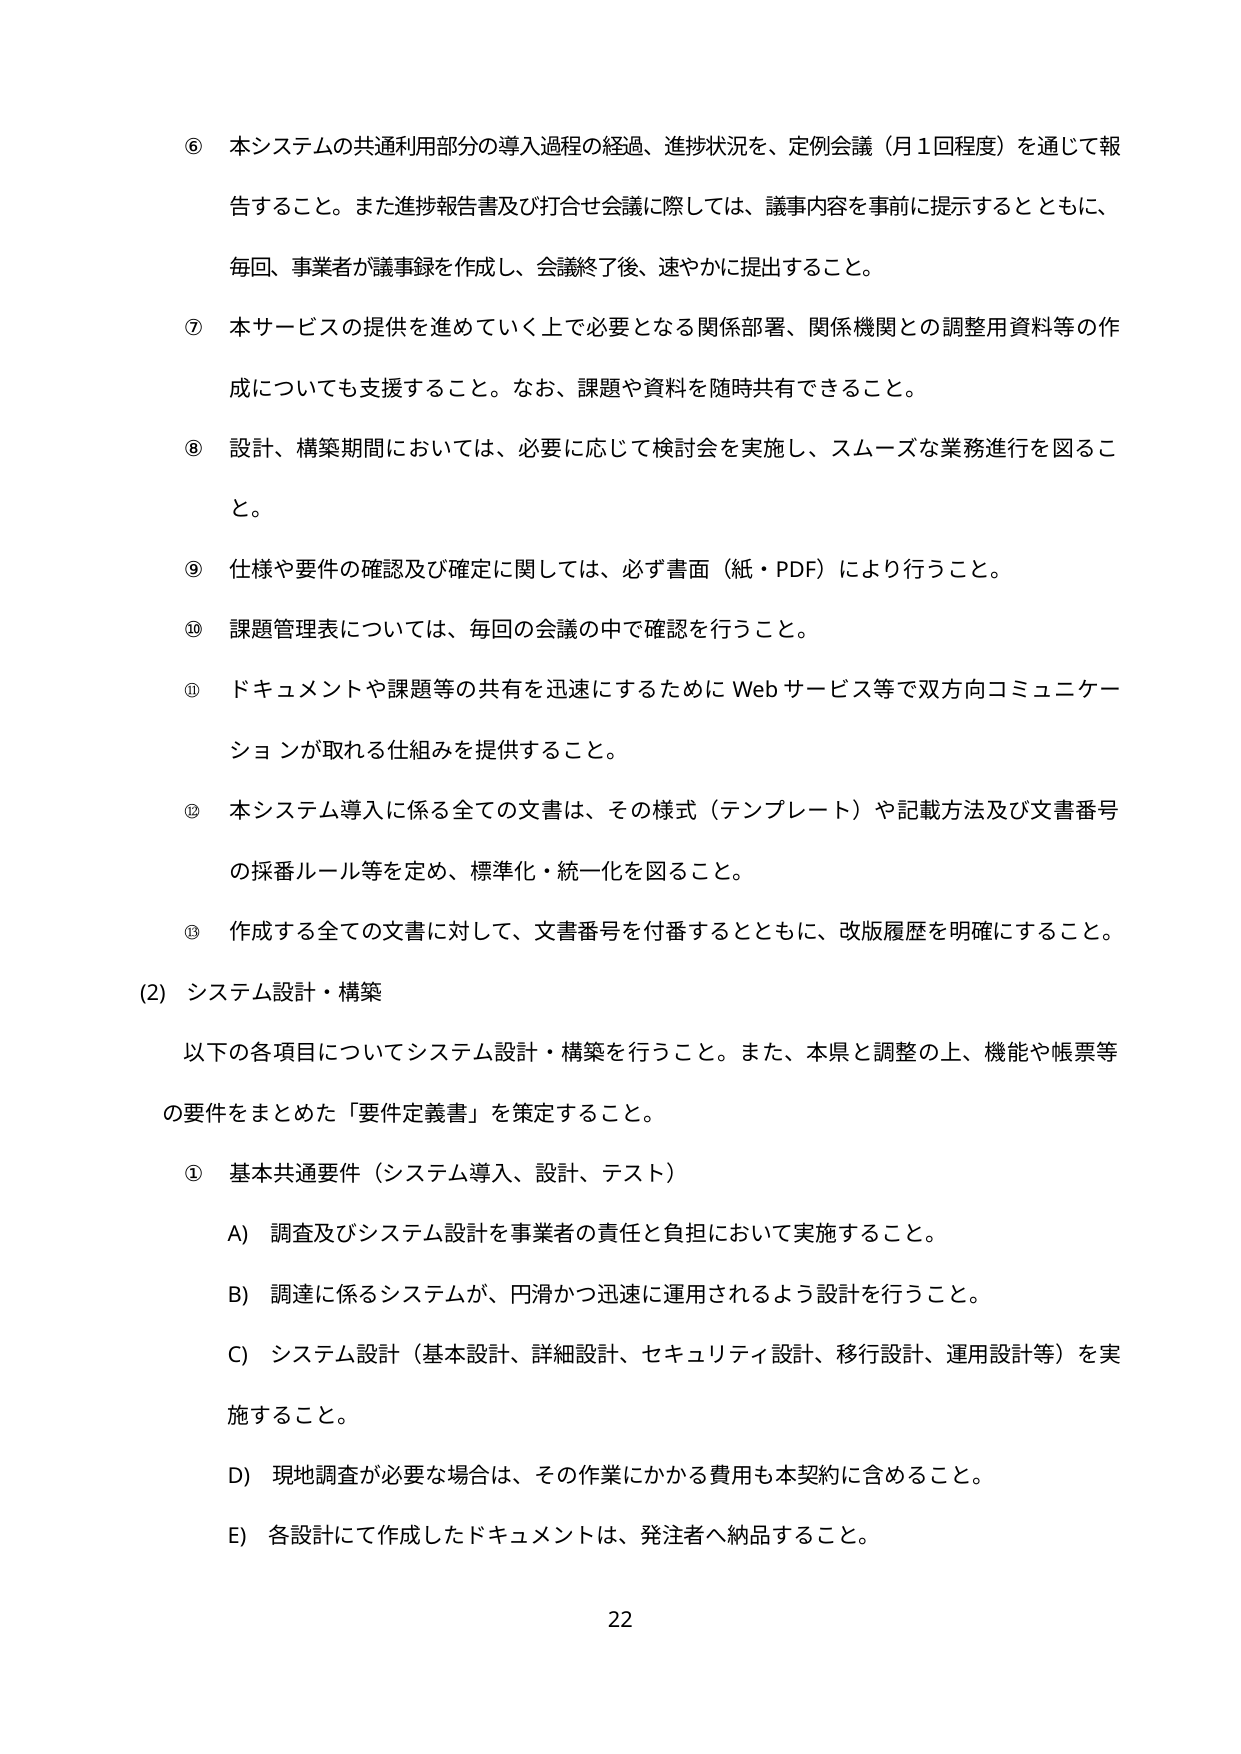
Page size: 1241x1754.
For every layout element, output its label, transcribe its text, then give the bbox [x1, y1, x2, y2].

list 課題管理表については、毎回の会議の中で確認を行うこと。 [184, 598, 1122, 658]
list A) 調査及びシステム設計を事業者の責任と負担において実施すること。 [227, 1202, 1122, 1262]
list D) 現地調査が必要な場合は、その作業にかかる費用も本契約に含めること。 [227, 1444, 1122, 1504]
list 作成する全ての文書に対して、文書番号を付番するとともに、改版履歴を明確にすること。 [184, 900, 1122, 960]
list 基本共通要件（システム導入、設計、テスト） [184, 1142, 1122, 1202]
list C) システム設計（基本設計、詳細設計、セキュリティ設計、移行設計、運用設計等）を実施すること。 [227, 1323, 1122, 1444]
text 以下の各項目についてシステム設計・構築を行うこと。また、本県と調整の上、機能や帳票等の要件をまとめた「要件定義書」を策定すること。 [162, 1021, 1122, 1142]
list 本システム導入に係る全ての文書は、その様式（テンプレート）や記載方法及び文書番号の採番ルール等を定め、標準化・統一化を図ること。 [184, 779, 1122, 900]
list 本システムの共通利用部分の導入過程の経過、進捗状況を、定例会議（月１回程度）を通じて報告すること。また進捗報告書及び打合せ会議に際しては、議事内容を事前に提示すると ともに、毎回、事業者が議事録を作成し、会議終了後、速やかに提出すること。 [184, 114, 1122, 296]
list システム設計・構築 [140, 960, 1122, 1021]
list 設計、構築期間においては、必要に応じて検討会を実施し、スムーズな業務進行を図ること。 [184, 417, 1122, 537]
list E) 各設計にて作成したドキュメントは、発注者へ納品すること。 [227, 1504, 1122, 1564]
list 本サービスの提供を進めていく上で必要となる関係部署、関係機関との調整用資料等の作成についても支援すること。なお、課題や資料を随時共有できること。 [184, 296, 1122, 417]
list ドキュメントや課題等の共有を迅速にするためにWebサービス等で双方向コミュニケーショ ンが取れる仕組みを提供すること。 [184, 658, 1122, 779]
list 仕様や要件の確認及び確定に関しては、必ず書面（紙・PDF）により行うこと。 [184, 537, 1122, 598]
list B) 調達に係るシステムが、円滑かつ迅速に運用されるよう設計を行うこと。 [227, 1262, 1122, 1323]
